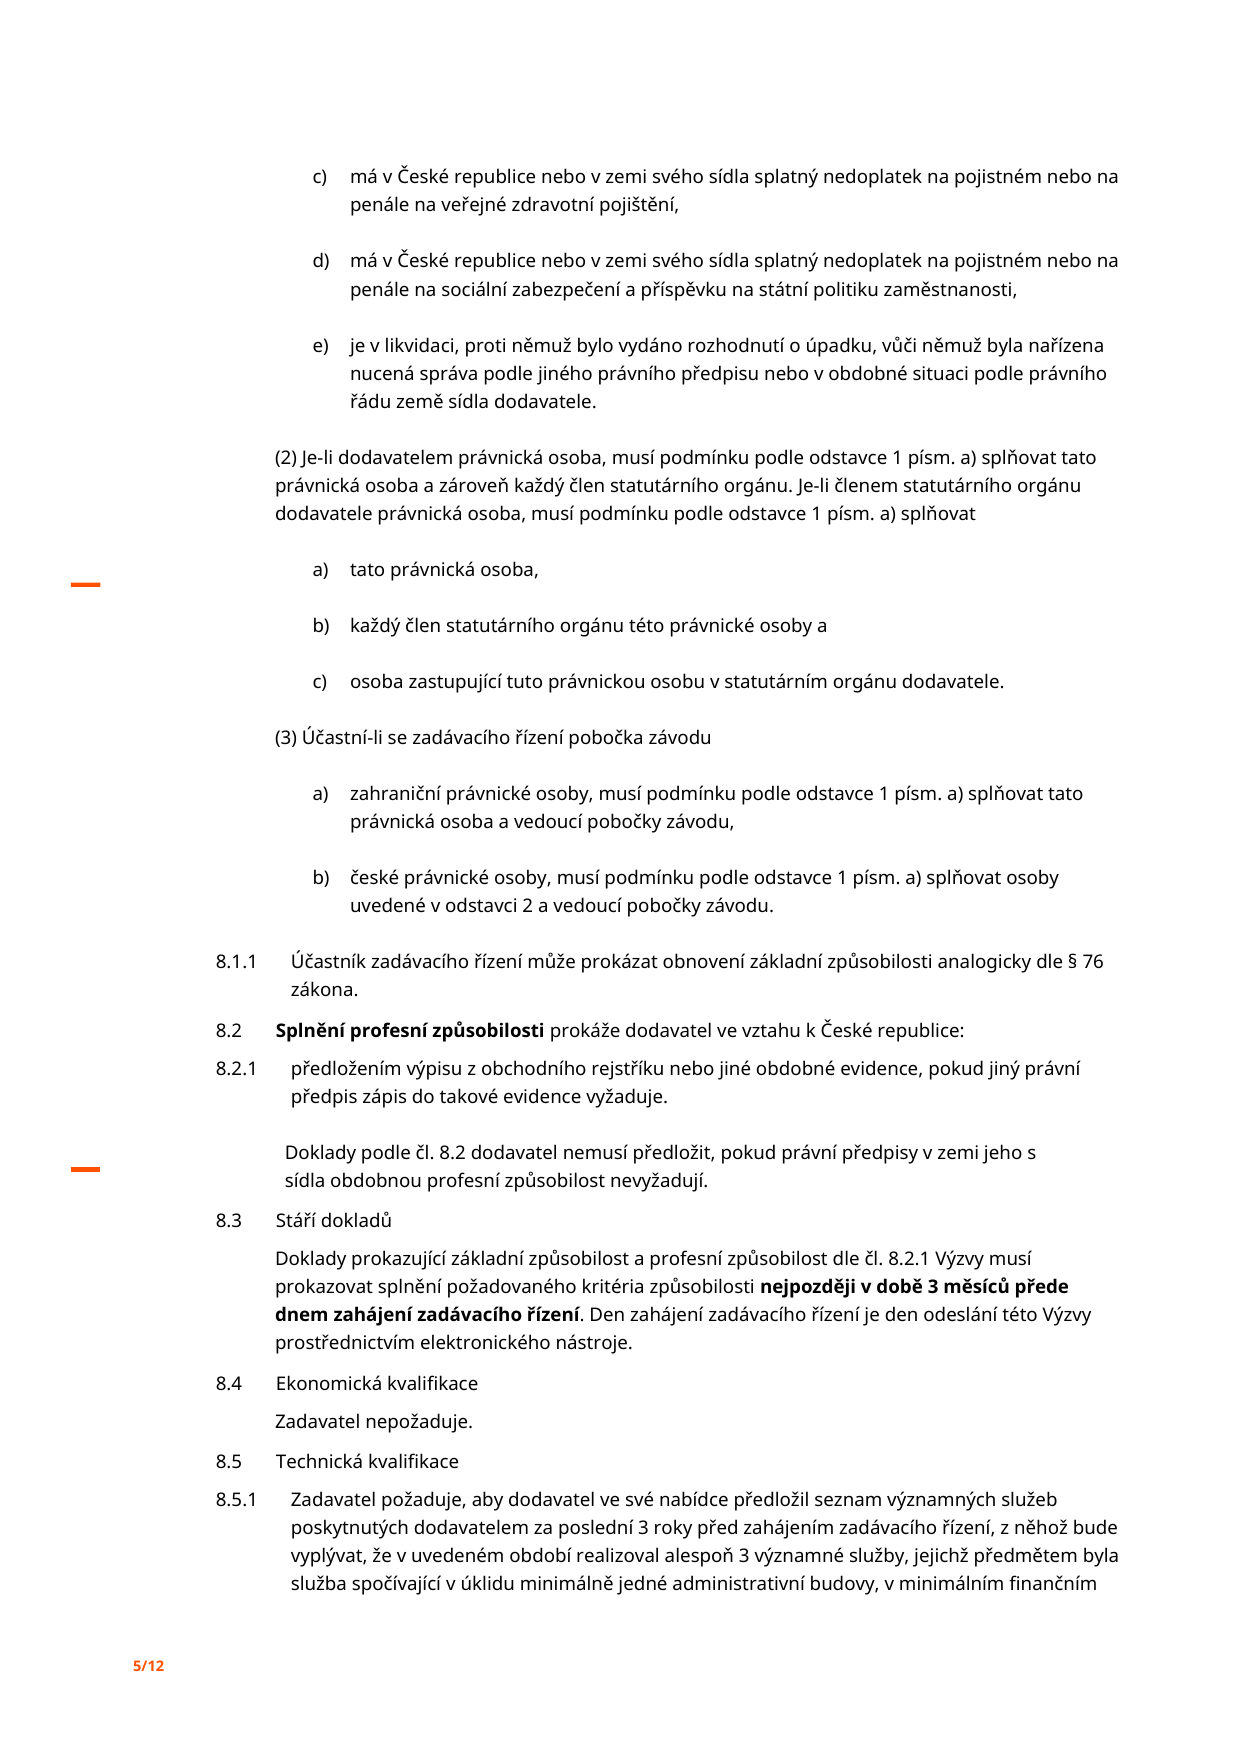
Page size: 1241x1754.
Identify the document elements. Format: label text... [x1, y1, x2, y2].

list má v České republice nebo v zemi svého sídla splatný nedoplatek na pojistném nebo na penále na veřejné zdravotní pojištění, [312, 164, 1122, 217]
list české právnické osoby, musí podmínku podle odstavce 1 písm. a) splňovat osoby uvedené v odstavci 2 a vedoucí pobočky závodu. [312, 864, 1122, 918]
text Zadavatel nepožaduje. [275, 1408, 1122, 1434]
subtitle Ekonomická kvalifikace [216, 1370, 1122, 1396]
text Doklady prokazující základní způsobilost a profesní způsobilost dle čl. 8.2.1 Výzvy musí prokazovat splnění požadovaného kritéria způsobilosti nejpozději v době 3 měsíců přede dnem zahájení zadávacího řízení. Den zahájení zadávacího řízení je den odeslání této Výzvy prostřednictvím elektronického nástroje. [275, 1246, 1122, 1355]
subtitle Účastník zadávacího řízení může prokázat obnovení základní způsobilosti analogicky dle § 76 zákona. [216, 948, 1122, 1002]
subtitle Splnění profesní způsobilosti prokáže dodavatel ve vztahu k České republice: [216, 1017, 1122, 1042]
subtitle předložením výpisu z obchodního rejstříku nebo jiné obdobné evidence, pokud jiný právní předpis zápis do takové evidence vyžaduje. [216, 1055, 1122, 1108]
list má v České republice nebo v zemi svého sídla splatný nedoplatek na pojistném nebo na penále na sociální zabezpečení a příspěvku na státní politiku zaměstnanosti, [312, 248, 1122, 301]
list je v likvidaci, proti němuž bylo vydáno rozhodnutí o úpadku, vůči němuž byla nařízena nucená správa podle jiného právního předpisu nebo v obdobné situaci podle právního řádu země sídla dodavatele. [312, 332, 1122, 413]
subtitle Technická kvalifikace [216, 1449, 1122, 1474]
list tato právnická osoba, [312, 556, 1122, 582]
text (2) Je-li dodavatelem právnická osoba, musí podmínku podle odstavce 1 písm. a) splňovat tato právnická osoba a zároveň každý člen statutárního orgánu. Je-li členem statutárního orgánu dodavatele právnická osoba, musí podmínku podle odstavce 1 písm. a) splňovat [275, 444, 1122, 526]
text (3) Účastní-li se zadávacího řízení pobočka závodu [275, 724, 1122, 750]
list zahraniční právnické osoby, musí podmínku podle odstavce 1 písm. a) splňovat tato právnická osoba a vedoucí pobočky závodu, [312, 780, 1122, 834]
text Doklady podle čl. 8.2 dodavatel nemusí předložit, pokud právní předpisy v zemi jeho s sídla obdobnou profesní způsobilost nevyžadují. [275, 1139, 1122, 1192]
list osoba zastupující tuto právnickou osobu v statutárním orgánu dodavatele. [312, 668, 1122, 694]
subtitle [216, 1487, 1122, 1596]
list každý člen statutárního orgánu této právnické osoby a [312, 612, 1122, 638]
subtitle Stáří dokladů [216, 1207, 1122, 1233]
